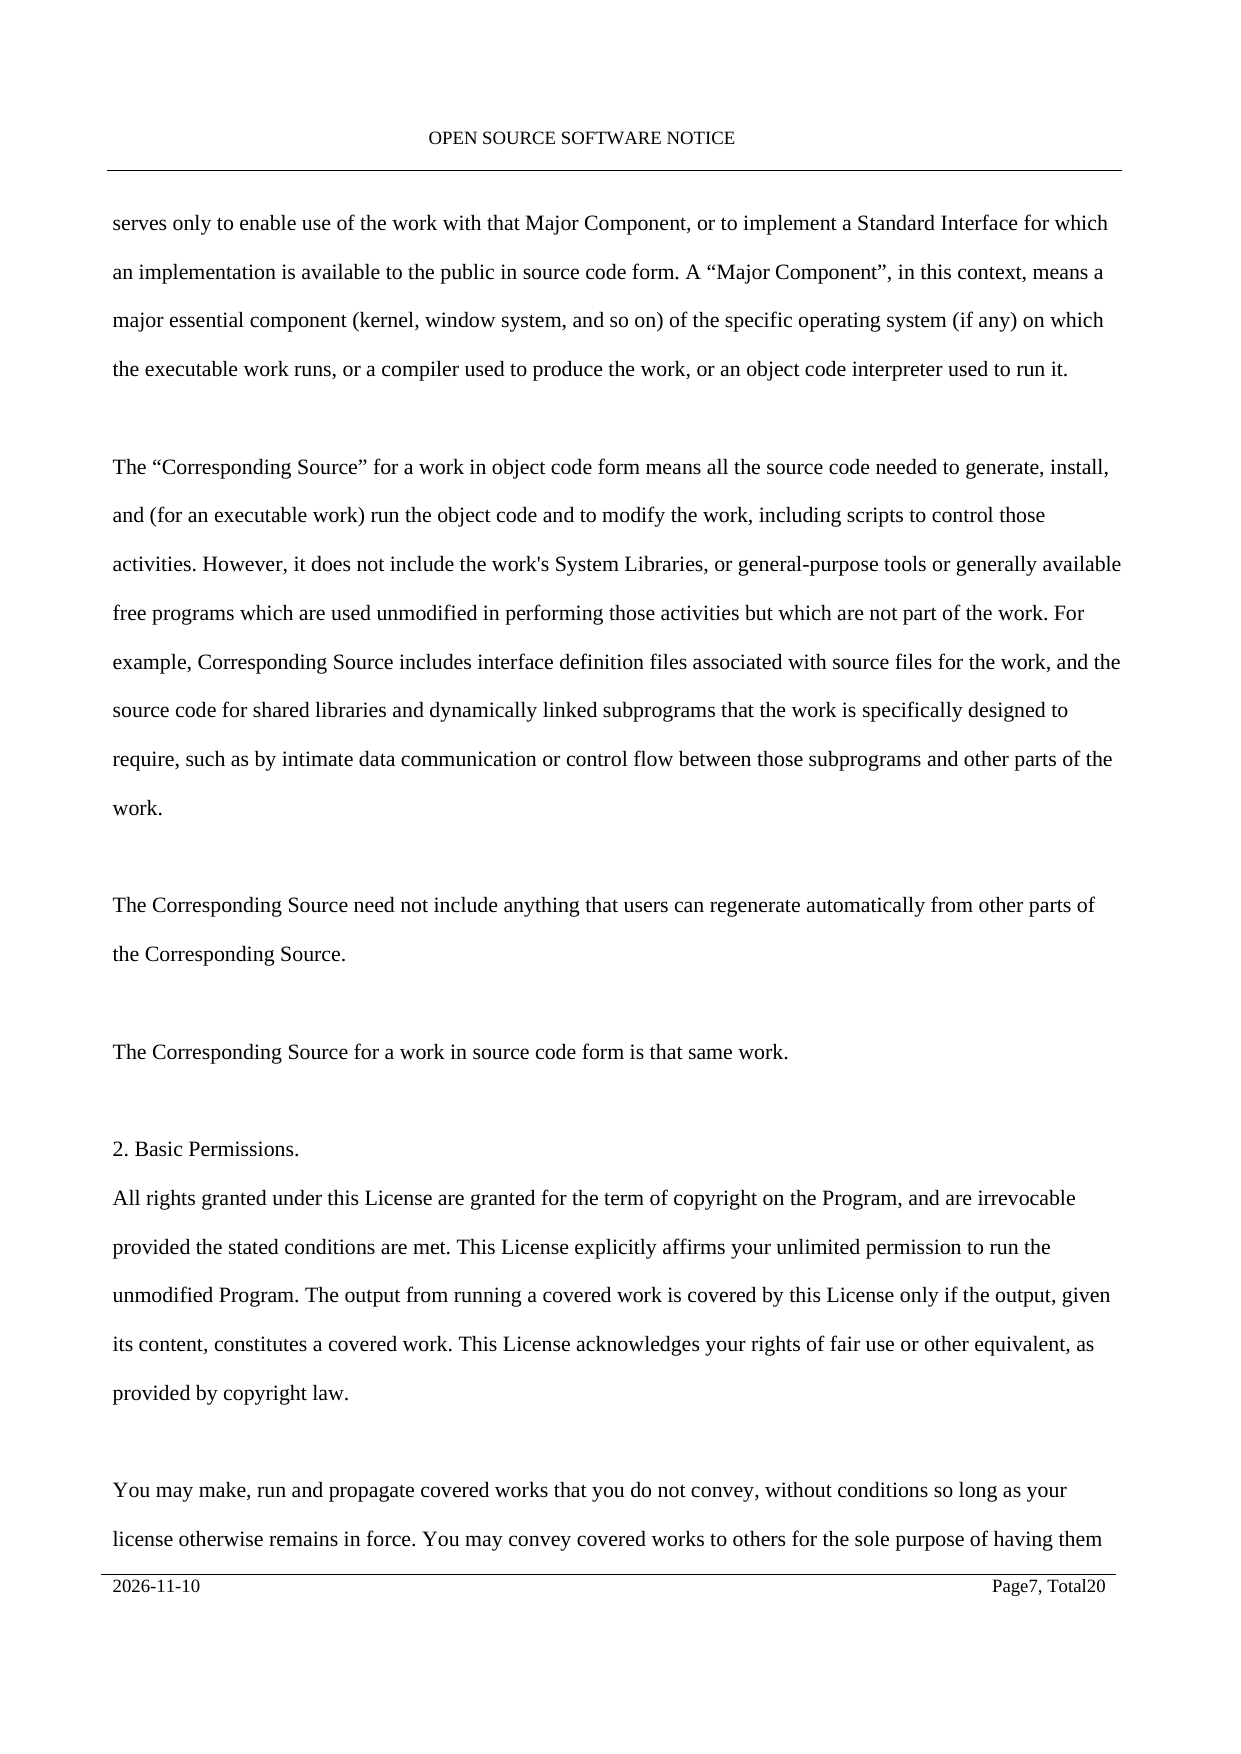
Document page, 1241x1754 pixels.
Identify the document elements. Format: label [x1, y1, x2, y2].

text [112, 206, 1128, 1555]
